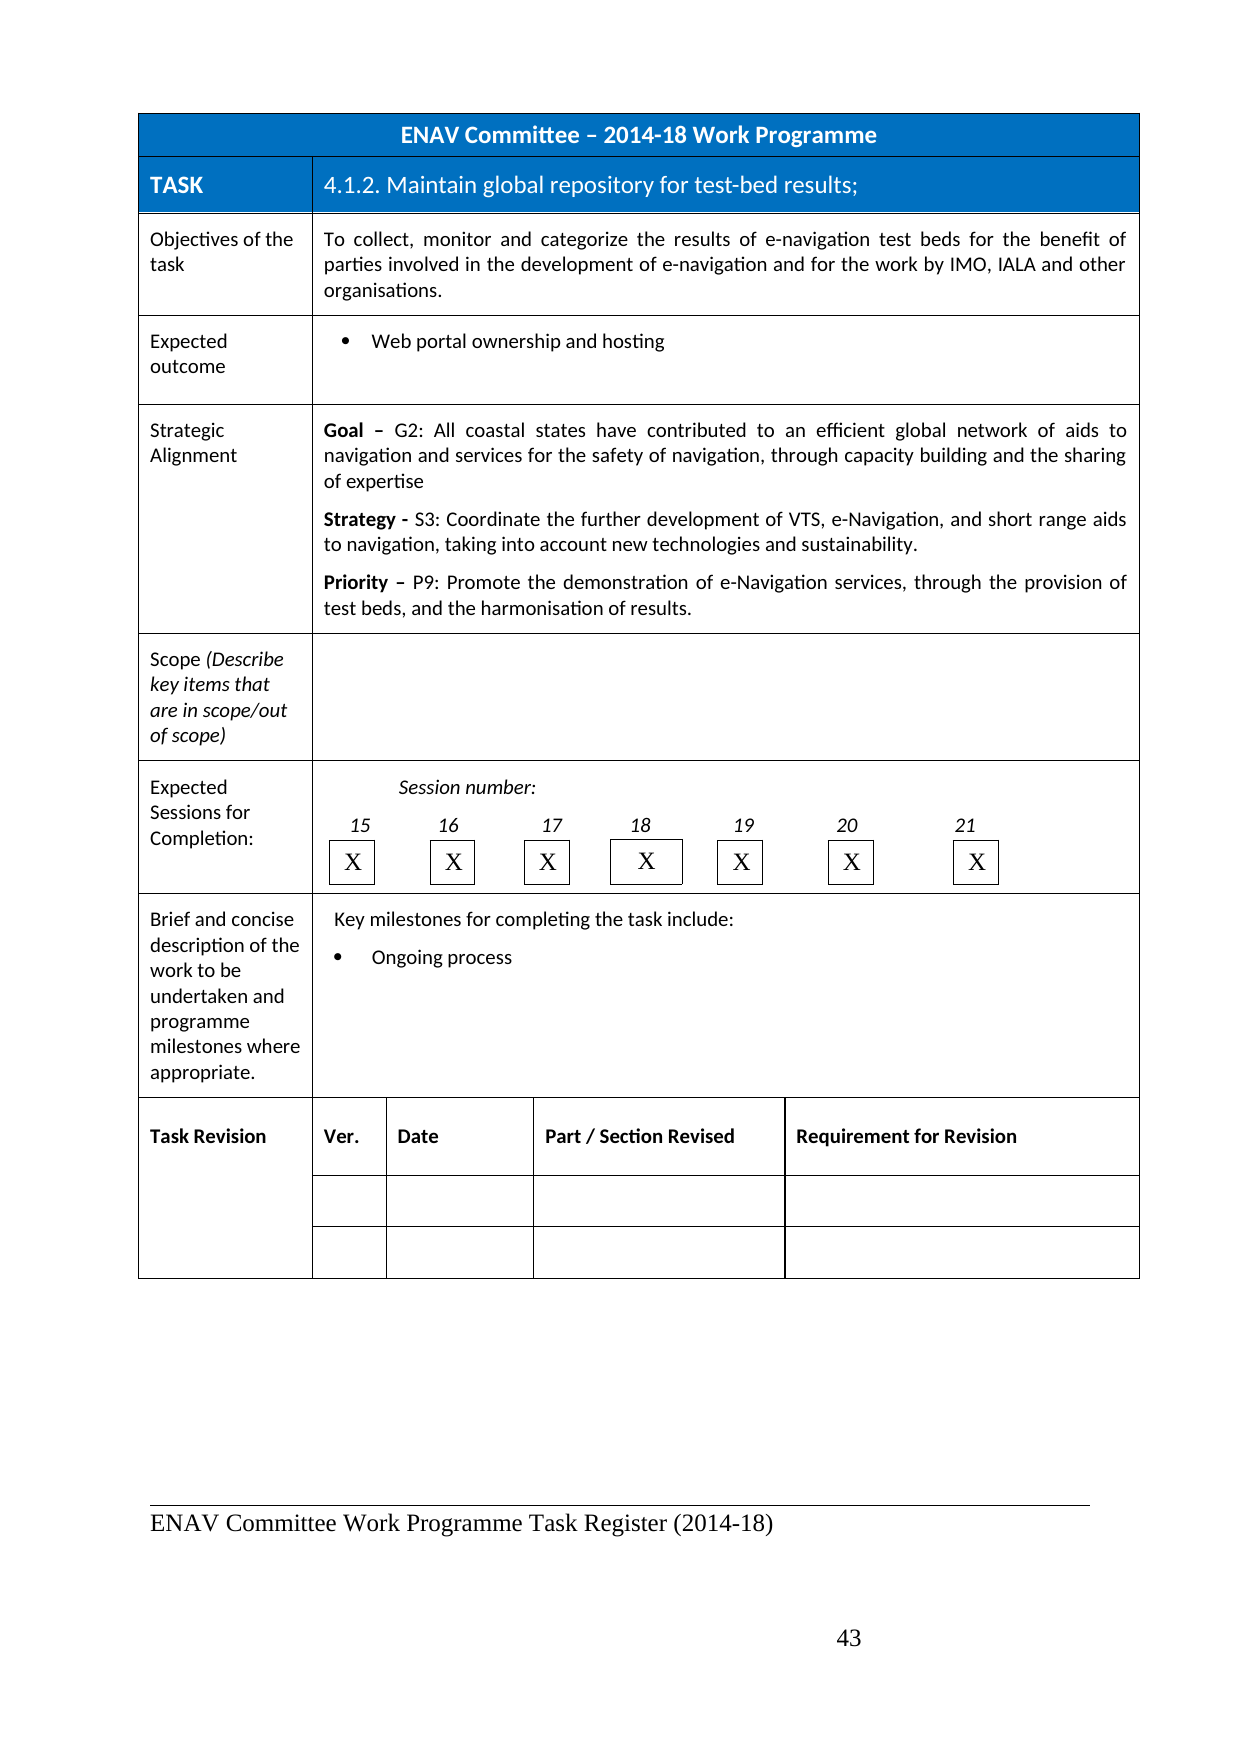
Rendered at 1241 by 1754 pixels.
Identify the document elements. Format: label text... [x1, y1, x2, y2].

table_cell Session number: 15 16 17 18 19 20 21 [313, 761, 1139, 893]
table_cell Key milestones for completing the task include: Ongoing process [313, 894, 1139, 1097]
table_cell [786, 1176, 1139, 1226]
table_cell Scope (Describe key items that are in scope/out of scope) [139, 634, 312, 760]
table_cell [786, 1227, 1139, 1278]
table_cell Ver. [313, 1098, 386, 1175]
table_cell [534, 1227, 784, 1278]
table_cell Expected Sessions for Completion: [139, 761, 312, 893]
table_cell Strategic Alignment [139, 405, 312, 633]
table_cell [313, 634, 1139, 760]
table_cell Task Revision [139, 1098, 312, 1278]
table_cell [313, 1227, 386, 1278]
table_cell [387, 1176, 533, 1226]
table_header ENAV Committee – 2014-18 Work Programme [139, 114, 1139, 156]
table_cell Goal – G2: All coastal states have contributed to an efficient global network of aids to navigation and services for the safety of navigation, through capacity building and the sharing of expertise Strategy - S3: Coordinate the further development of VTS, e-Navigation, and short range aids to navigation, taking into account new technologies and sustainability. Priority – P9: Promote the demonstration of e-Navigation services, through the provision of test beds, and the harmonisation of results. [313, 405, 1139, 633]
table_cell Web portal ownership and hosting [313, 316, 1139, 404]
table_cell Date [387, 1098, 533, 1175]
table_cell [387, 1227, 533, 1278]
table_cell TASK [139, 157, 312, 212]
table_cell Expected outcome [139, 316, 312, 404]
table_cell To collect, monitor and categorize the results of e-navigation test beds for the benefit of parties involved in the development of e-navigation and for the work by IMO, IALA and other organisations. [313, 214, 1139, 315]
table_cell [313, 1176, 386, 1226]
table_cell Requirement for Revision [786, 1098, 1139, 1175]
table_cell [534, 1176, 784, 1226]
table_cell Part / Section Revised [534, 1098, 784, 1175]
table_cell Objectives of the task [139, 214, 312, 315]
table_cell 4.1.2. Maintain global repository for test-bed results; [313, 157, 1139, 212]
table_cell Brief and concise description of the work to be undertaken and programme milestones where appropriate. [139, 894, 312, 1097]
